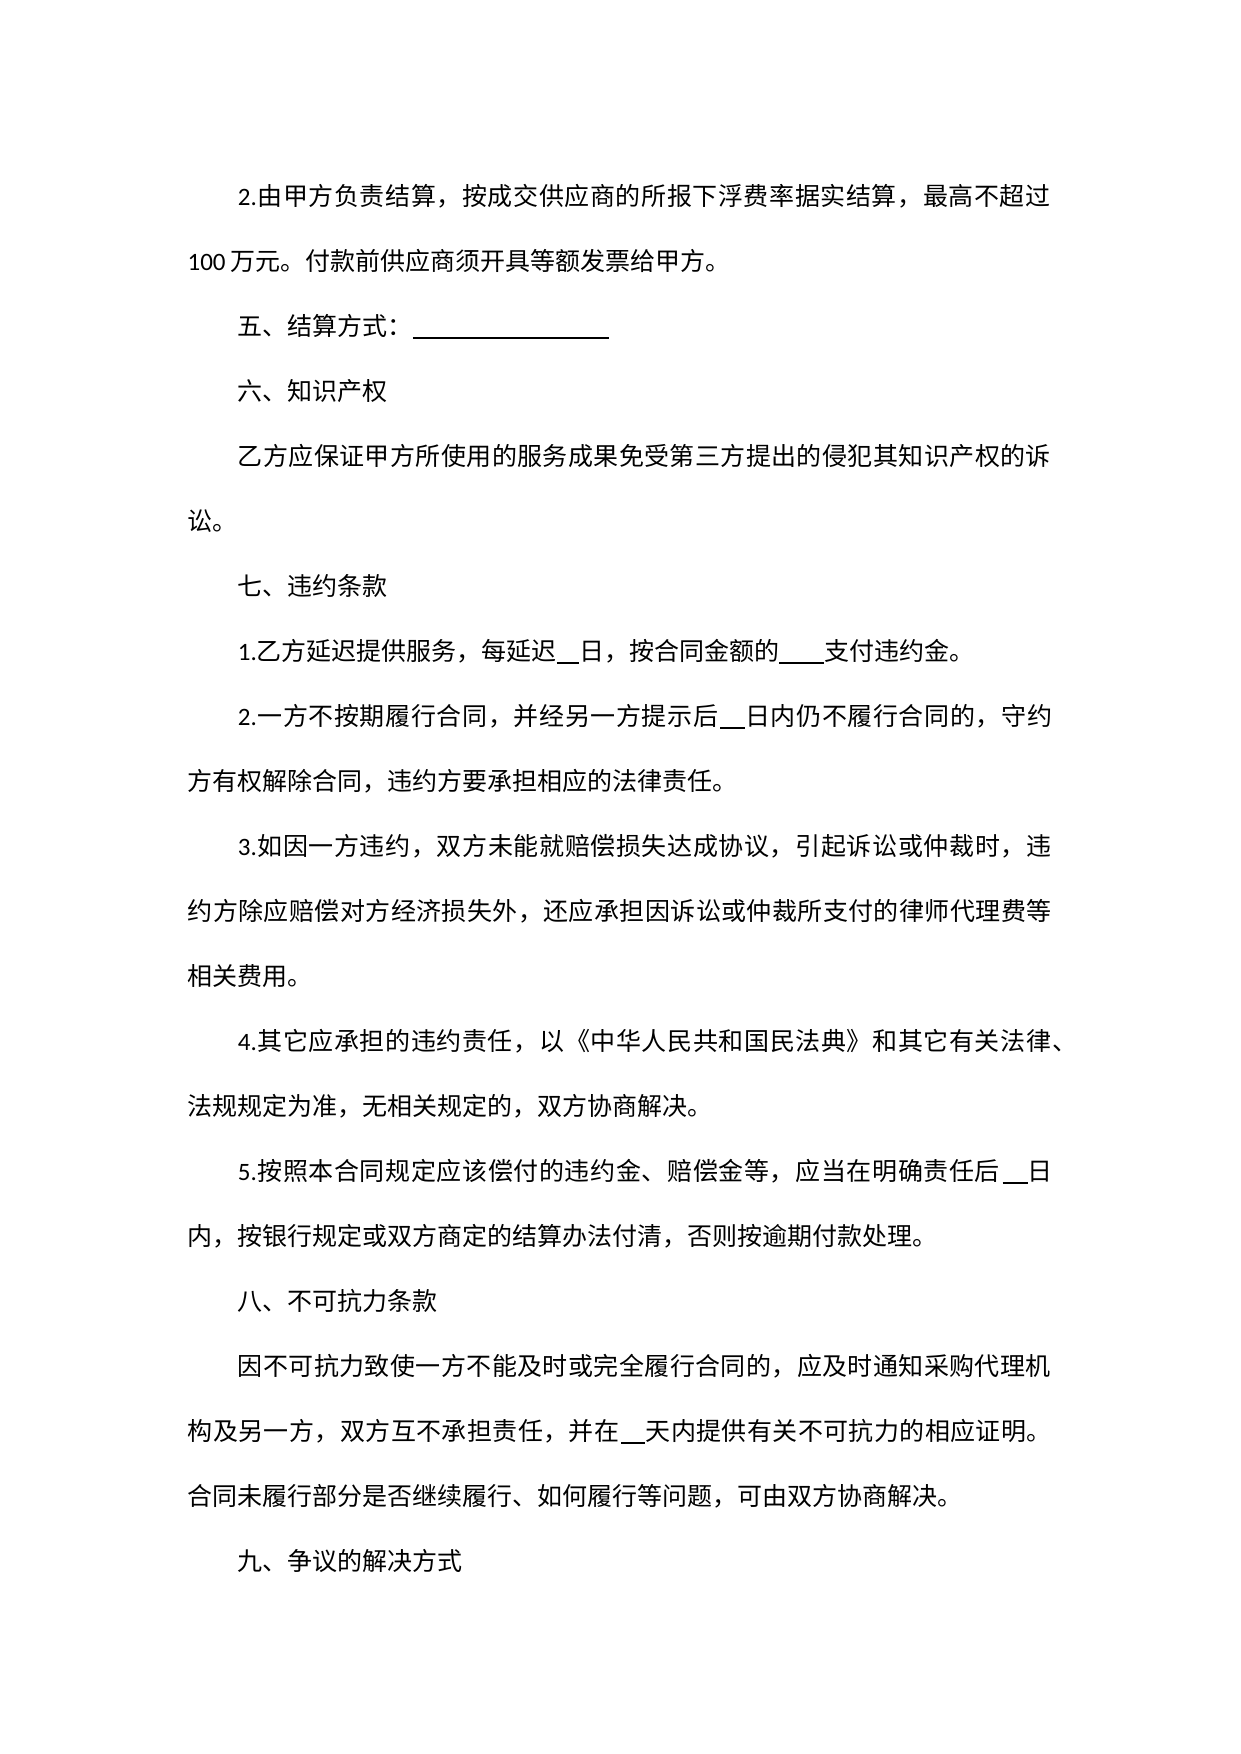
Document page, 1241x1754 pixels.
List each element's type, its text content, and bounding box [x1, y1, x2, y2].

text 2.由甲方负责结算，按成交供应商的所报下浮费率据实结算，最高不超过100万元。付款前供应商须开具等额发票给甲方。 [187, 162, 1053, 292]
text 五、结算方式： [187, 292, 1053, 357]
text 七、违约条款 [187, 552, 1053, 617]
text 八、不可抗力条款 [187, 1267, 1053, 1332]
text 3.如因一方违约，双方未能就赔偿损失达成协议，引起诉讼或仲裁时，违约方除应赔偿对方经济损失外，还应承担因诉讼或仲裁所支付的律师代理费等相关费用。 [187, 812, 1053, 1007]
text 1.乙方延迟提供服务，每延迟 日，按合同金额的 支付违约金。 [187, 617, 1053, 682]
text 乙方应保证甲方所使用的服务成果免受第三方提出的侵犯其知识产权的诉讼。 [187, 422, 1053, 552]
text 六、知识产权 [187, 357, 1053, 422]
text 九、争议的解决方式 [187, 1527, 1053, 1592]
text 因不可抗力致使一方不能及时或完全履行合同的，应及时通知采购代理机构及另一方，双方互不承担责任，并在 天内提供有关不可抗力的相应证明。合同未履行部分是否继续履行、如何履行等问题，可由双方协商解决。 [187, 1332, 1053, 1527]
text 5.按照本合同规定应该偿付的违约金、赔偿金等，应当在明确责任后 日内，按银行规定或双方商定的结算办法付清，否则按逾期付款处理。 [187, 1137, 1053, 1267]
text 4.其它应承担的违约责任，以《中华人民共和国民法典》和其它有关法律、法规规定为准，无相关规定的，双方协商解决。 [187, 1007, 1053, 1137]
text 2.一方不按期履行合同，并经另一方提示后 日内仍不履行合同的，守约方有权解除合同，违约方要承担相应的法律责任。 [187, 682, 1053, 812]
